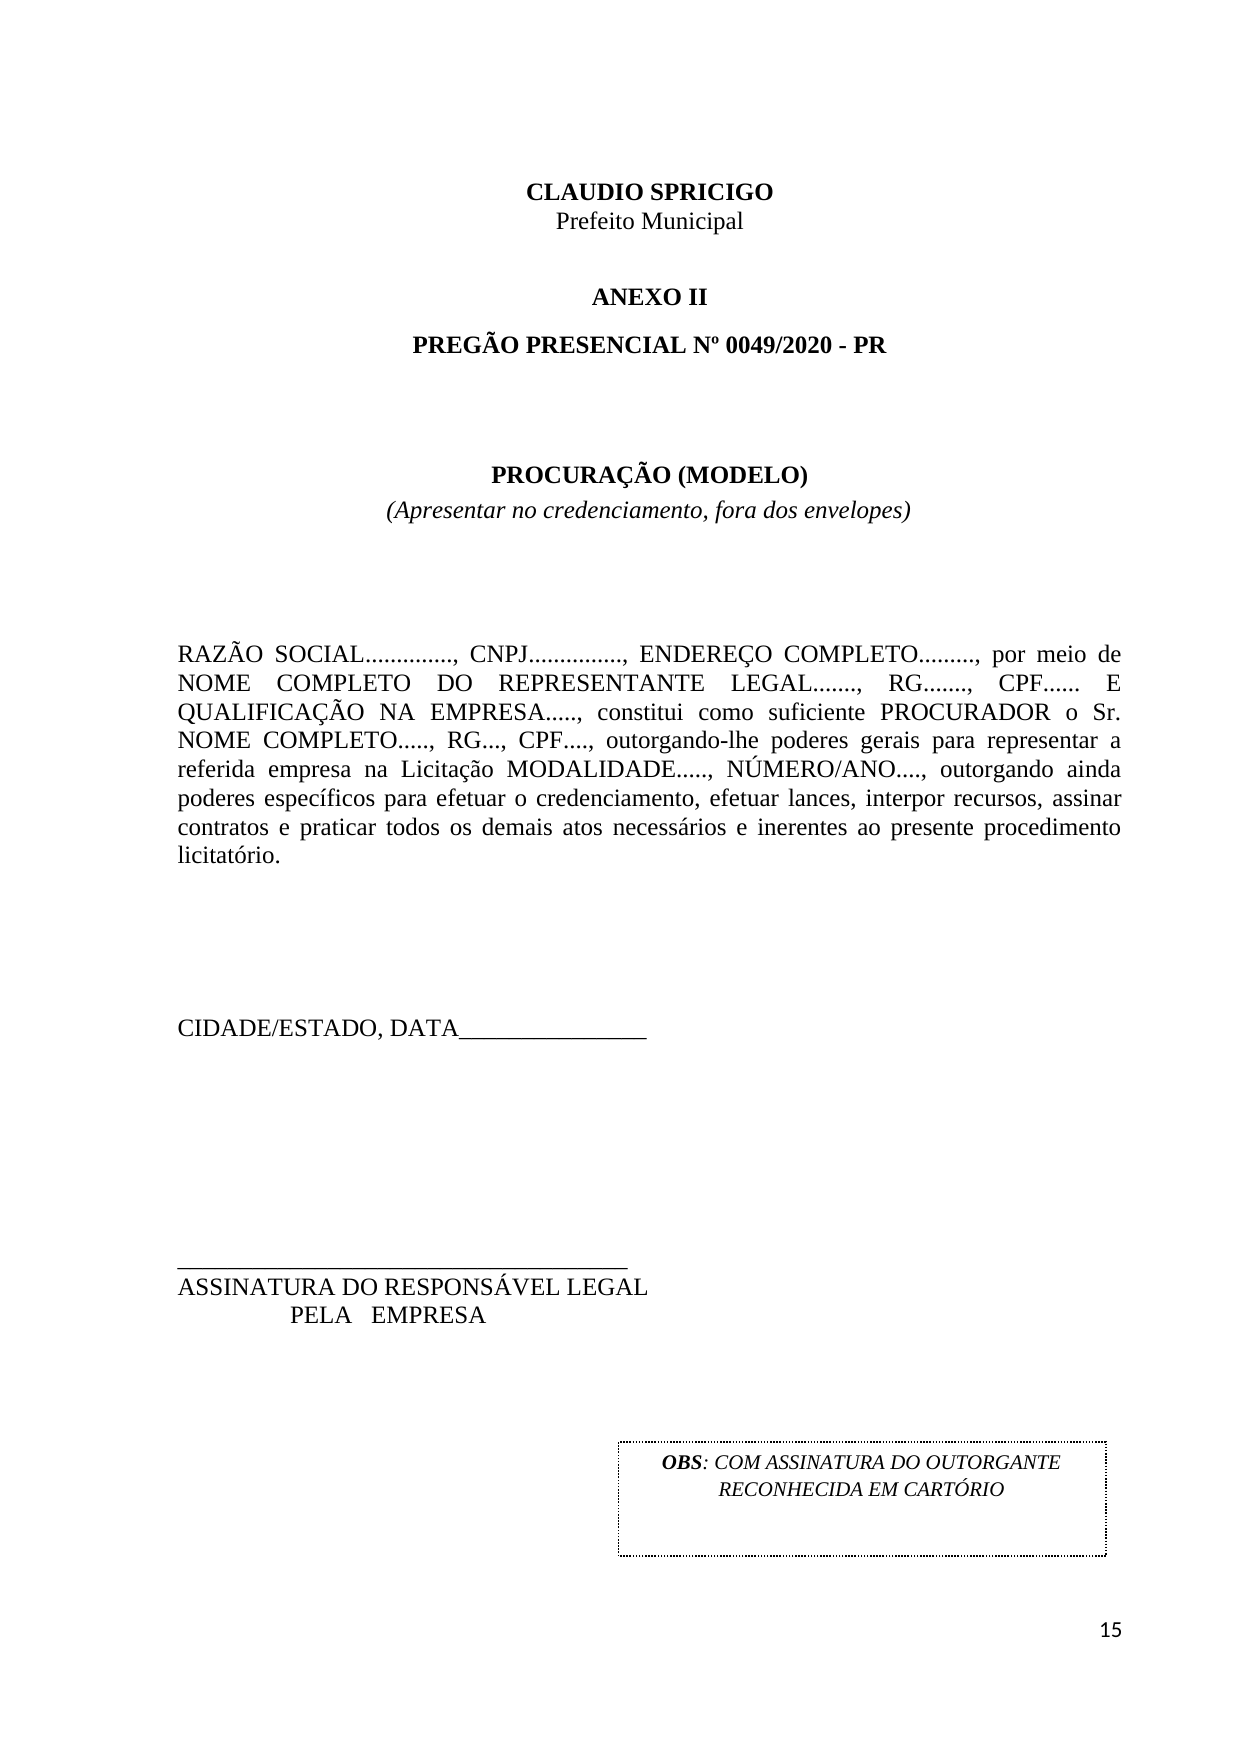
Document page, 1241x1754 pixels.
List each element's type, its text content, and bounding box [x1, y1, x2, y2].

text ANEXO II [177, 282, 1122, 311]
text CIDADE/ESTADO, DATA_______________ [177, 1013, 1122, 1042]
text RAZÃO SOCIAL.............., CNPJ..............., ENDEREÇO COMPLETO........., por meio de NOME COMPLETO DO REPRESENTANTE LEGAL......., RG......., CPF...... E QUALIFICAÇÃO NA EMPRESA....., constitui como suficiente PROCURADOR o Sr. NOME COMPLETO....., RG..., CPF...., outorgando-lhe poderes gerais para representar a referida empresa na Licitação MODALIDADE....., NÚMERO/ANO...., outorgando ainda poderes específicos para efetuar o credenciamento, efetuar lances, interpor recursos, assinar contratos e praticar todos os demais atos necessários e inerentes ao presente procedimento licitatório. [177, 639, 1122, 869]
text PROCURAÇÃO (MODELO) [177, 460, 1122, 489]
text (Apresentar no credenciamento, fora dos envelopes) [177, 495, 1122, 524]
text ASSINATURA DO RESPONSÁVEL LEGAL [177, 1272, 1122, 1300]
text PREGÃO PRESENCIAL Nº 0049/2020 - PR [177, 330, 1122, 359]
text CLAUDIO SPRICIGO [177, 177, 1122, 206]
text Prefeito Municipal [177, 206, 1122, 235]
text PELA EMPRESA [177, 1300, 1122, 1329]
text ____________________________________ [177, 1243, 1122, 1272]
